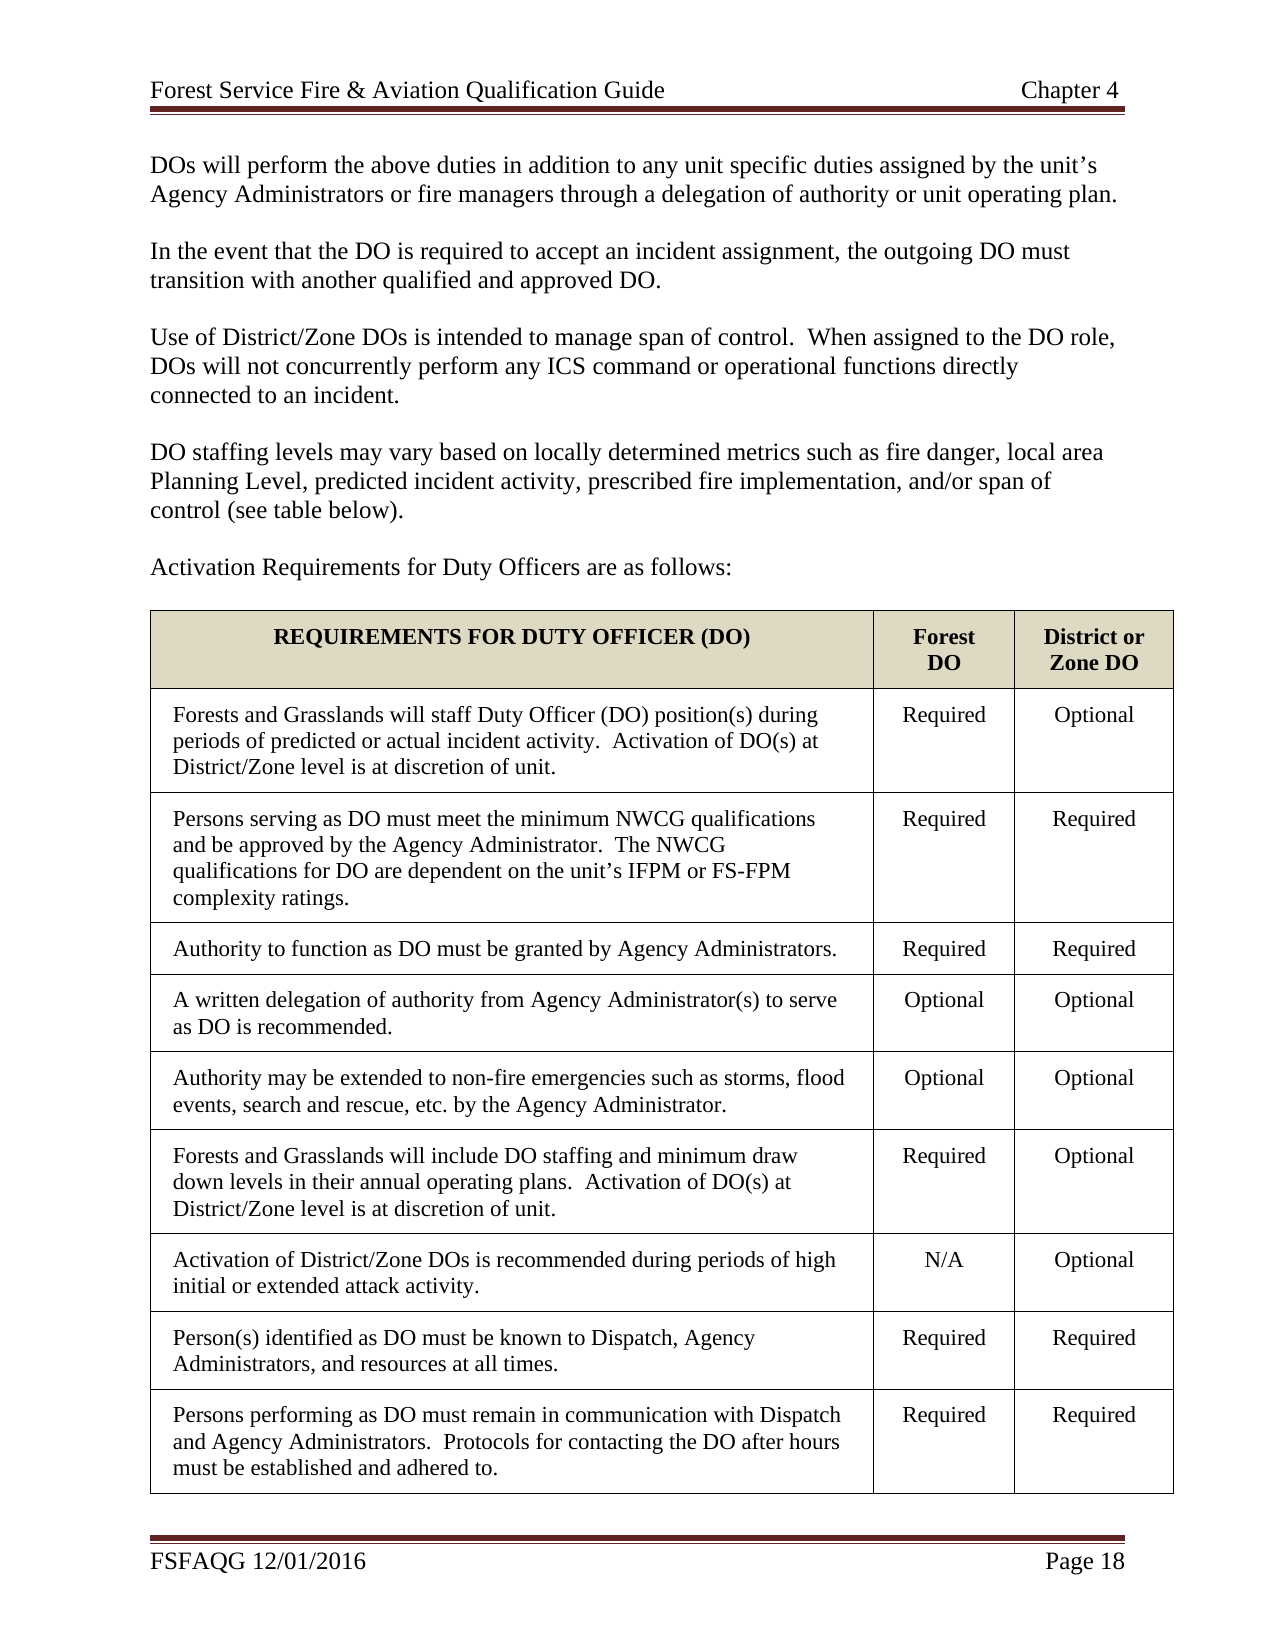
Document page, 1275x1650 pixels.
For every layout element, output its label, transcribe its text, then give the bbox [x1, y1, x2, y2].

table_cell Required [1015, 1312, 1173, 1388]
table_cell Required [874, 793, 1014, 922]
table_cell Authority to function as DO must be granted by Agency Administrators. [151, 923, 873, 973]
text DO staffing levels may vary based on locally determined metrics such as fire danger, local area Planning Level, predicted incident activity, prescribed fire implementation, and/or span of control (see table below). [150, 437, 1125, 524]
table_cell Required [1015, 1390, 1173, 1492]
table_cell Activation of District/Zone DOs is recommended during periods of high initial or extended attack activity. [151, 1234, 873, 1311]
table_cell Required [874, 1312, 1014, 1388]
table_cell Required [1015, 923, 1173, 973]
text In the event that the DO is required to accept an incident assignment, the outgoing DO must transition with another qualified and approved DO. [150, 236, 1125, 294]
table_header REQUIREMENTS FOR DUTY OFFICER (DO) [151, 611, 873, 688]
text Activation Requirements for Duty Officers are as follows: [150, 552, 1125, 581]
table_cell Optional [1015, 1130, 1173, 1233]
table_cell Persons performing as DO must remain in communication with Dispatch and Agency Administrators. Protocols for contacting the DO after hours must be established and adhered to. [151, 1390, 873, 1492]
table_cell Authority may be extended to non-fire emergencies such as storms, flood events, search and rescue, etc. by the Agency Administrator. [151, 1052, 873, 1129]
table_cell Optional [1015, 1234, 1173, 1311]
table_cell Forests and Grasslands will staff Duty Officer (DO) position(s) during periods of predicted or actual incident activity. Activation of DO(s) at District/Zone level is at discretion of unit. [151, 689, 873, 792]
table_cell A written delegation of authority from Agency Administrator(s) to serve as DO is recommended. [151, 975, 873, 1051]
table_cell Required [874, 689, 1014, 792]
table_cell Required [874, 1390, 1014, 1492]
text Use of District/Zone DOs is intended to manage span of control. When assigned to the DO role, DOs will not concurrently perform any ICS command or operational functions directly connected to an incident. [150, 322, 1125, 409]
table_header Forest DO [874, 611, 1014, 688]
table_cell Forests and Grasslands will include DO staffing and minimum draw down levels in their annual operating plans. Activation of DO(s) at District/Zone level is at discretion of unit. [151, 1130, 873, 1233]
table_cell Persons serving as DO must meet the minimum NWCG qualifications and be approved by the Agency Administrator. The NWCG qualifications for DO are dependent on the unit’s IFPM or FS-FPM complexity ratings. [151, 793, 873, 922]
table_header District or Zone DO [1015, 611, 1173, 688]
table_cell Required [1015, 793, 1173, 922]
table_cell N/A [874, 1234, 1014, 1311]
table_cell Optional [1015, 689, 1173, 792]
text DOs will perform the above duties in addition to any unit specific duties assigned by the unit’s Agency Administrators or fire managers through a delegation of authority or unit operating plan. [150, 150, 1125, 207]
table_cell Optional [874, 1052, 1014, 1129]
table_cell Optional [874, 975, 1014, 1051]
table_cell Required [874, 923, 1014, 973]
table_cell Optional [1015, 975, 1173, 1051]
table_cell Person(s) identified as DO must be known to Dispatch, Agency Administrators, and resources at all times. [151, 1312, 873, 1388]
table_cell Optional [1015, 1052, 1173, 1129]
table_cell Required [874, 1130, 1014, 1233]
